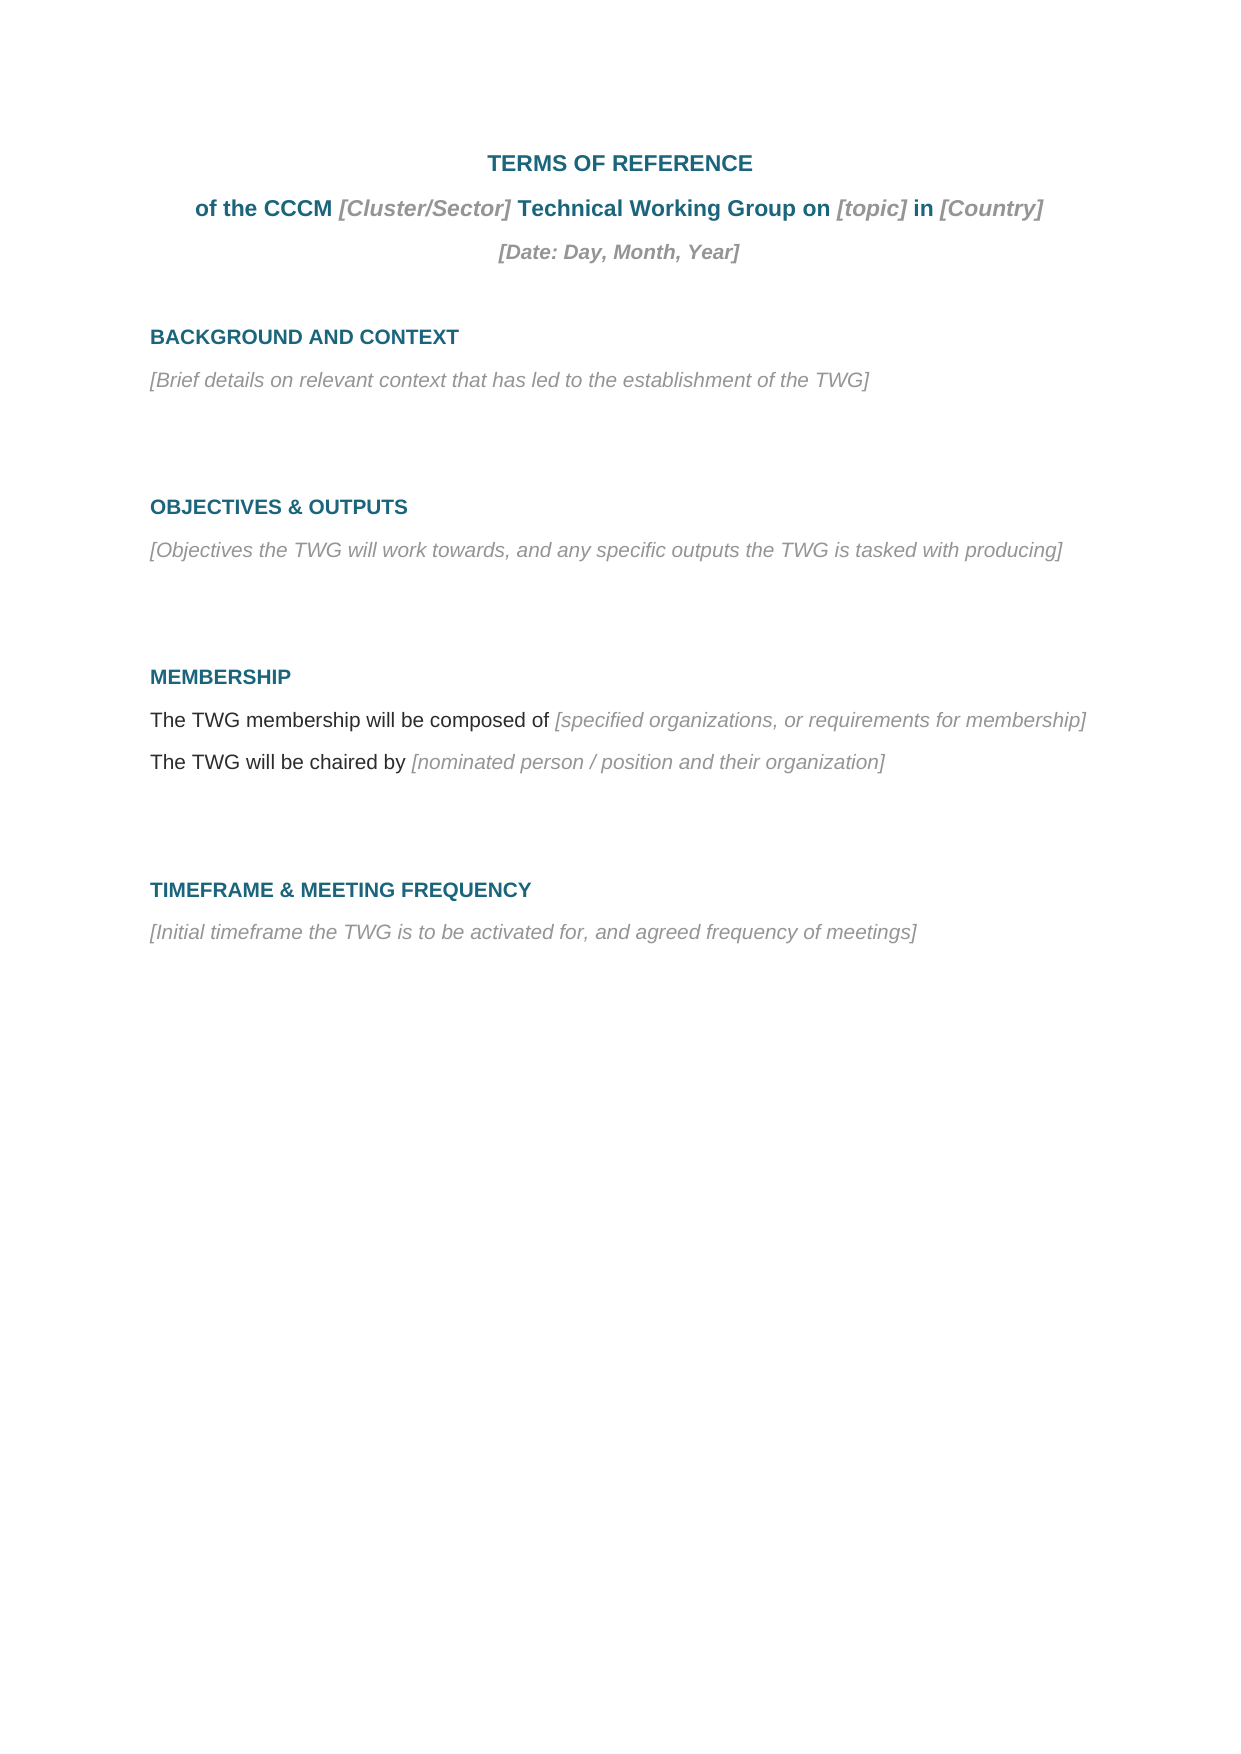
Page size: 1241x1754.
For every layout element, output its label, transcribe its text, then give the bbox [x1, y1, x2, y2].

text TIMEFRAME & MEETING FREQUENCY [150, 878, 1090, 902]
text OBJECTIVES & OUTPUTS [150, 495, 1090, 519]
text TERMS OF REFERENCE [150, 150, 1090, 176]
text The TWG membership will be composed of [specified organizations, or requirements for membership] [150, 708, 1090, 732]
text The TWG will be chaired by [nominated person / position and their organization] [150, 750, 1090, 774]
text [Initial timeframe the TWG is to be activated for, and agreed frequency of meetings] [150, 920, 1090, 944]
text [Brief details on relevant context that has led to the establishment of the TWG] [150, 368, 1090, 392]
text [Date: Day, Month, Year] [150, 240, 1090, 264]
text MEMBERSHIP [150, 665, 1090, 689]
text of the CCCM [Cluster/Sector] Technical Working Group on [topic] in [Country] [150, 195, 1090, 221]
text BACKGROUND AND CONTEXT [150, 325, 1090, 349]
text [Objectives the TWG will work towards, and any specific outputs the TWG is tasked with producing] [150, 538, 1090, 562]
